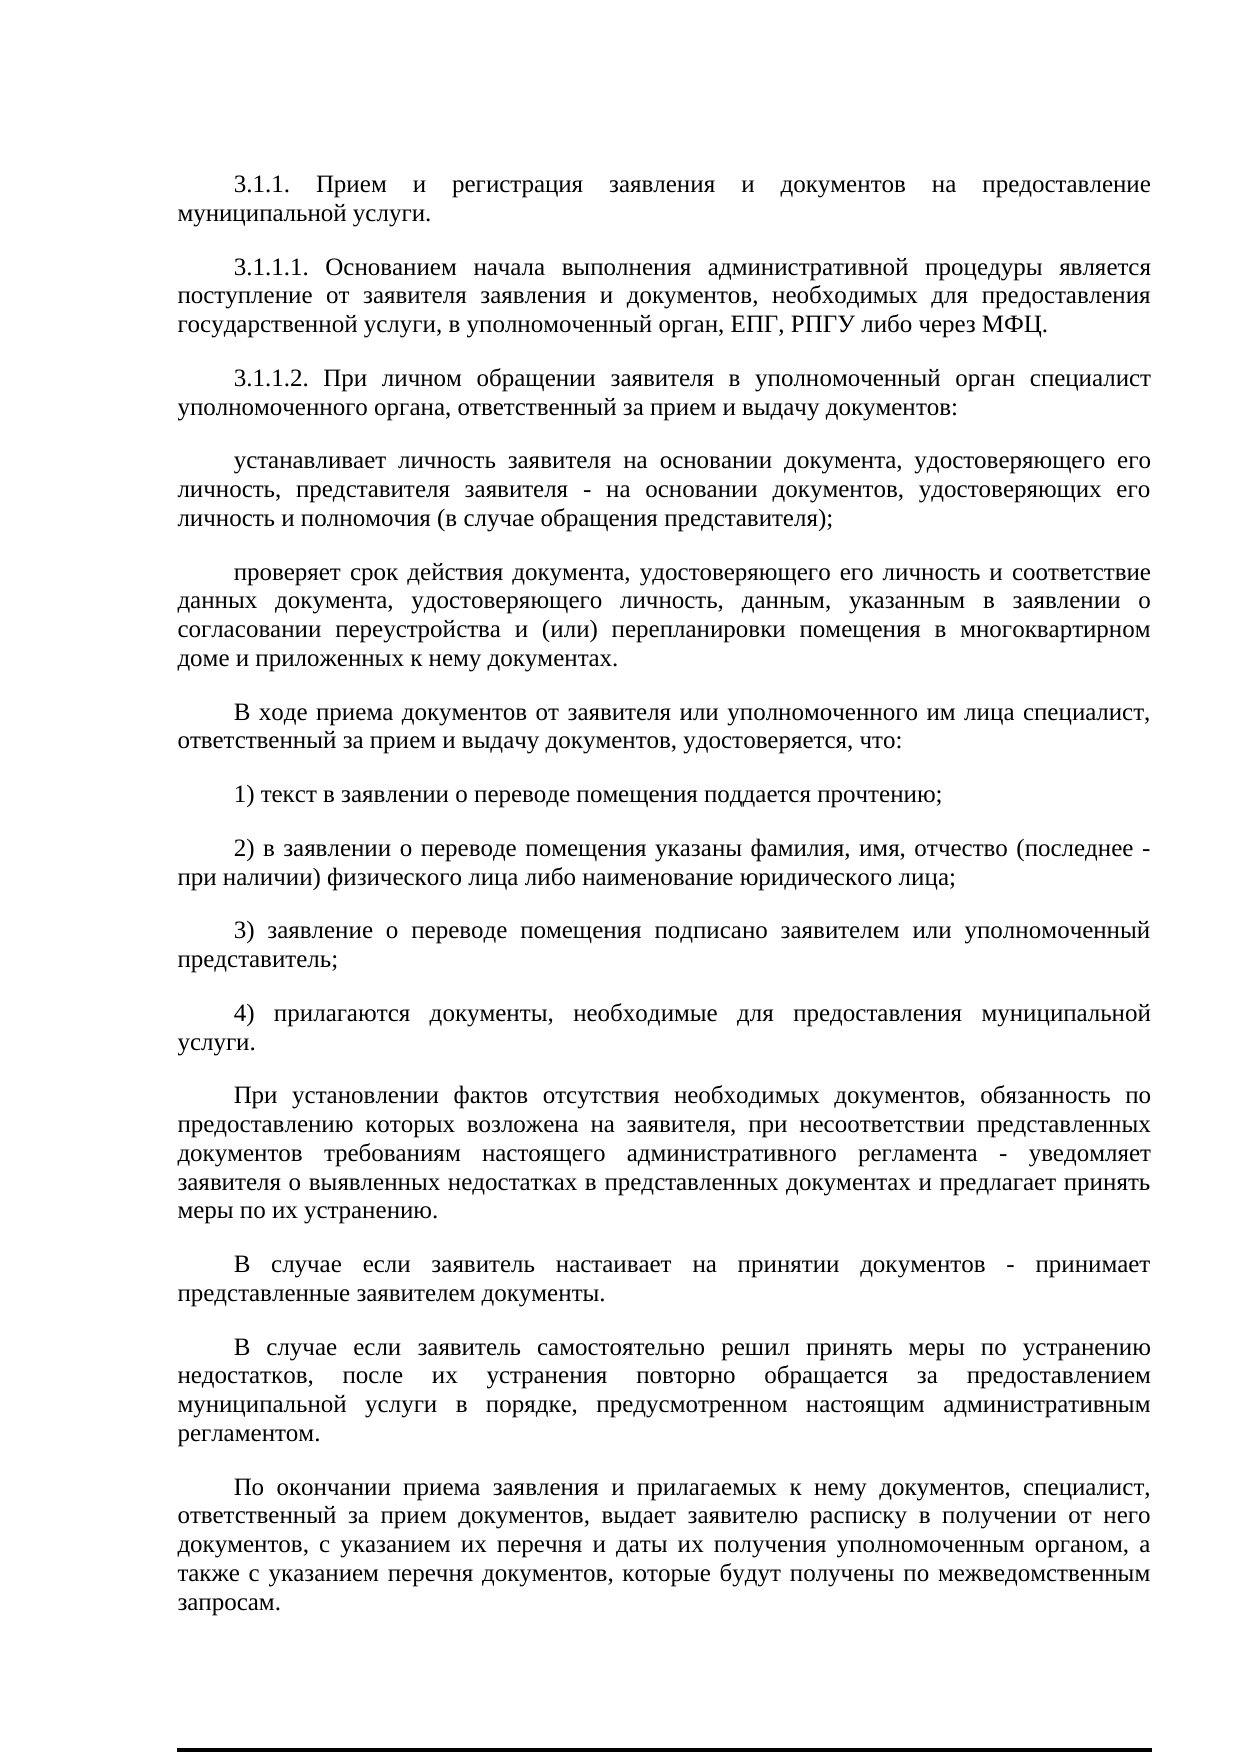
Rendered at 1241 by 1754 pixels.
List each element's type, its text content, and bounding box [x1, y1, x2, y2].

text В ходе приема документов от заявителя или уполномоченного им лица специалист, ответственный за прием и выдачу документов, удостоверяется, что: [177, 697, 1152, 754]
text 3.1.1.1. Основанием начала выполнения административной процедуры является поступление от заявителя заявления и документов, необходимых для предоставления государственной услуги, в уполномоченный орган, ЕПГ, РПГУ либо через МФЦ. [177, 252, 1152, 338]
text проверяет срок действия документа, удостоверяющего его личность и соответствие данных документа, удостоверяющего личность, данным, указанным в заявлении о согласовании переустройства и (или) перепланировки помещения в многоквартирном доме и приложенных к нему документах. [177, 557, 1152, 672]
text 3.1.1.2. При личном обращении заявителя в уполномоченный орган специалист уполномоченного органа, ответственный за прием и выдачу документов: [177, 363, 1152, 421]
text В случае если заявитель самостоятельно решил принять меры по устранению недостатков, после их устранения повторно обращается за предоставлением муниципальной услуги в порядке, предусмотренном настоящим административным регламентом. [177, 1332, 1152, 1447]
text 1) текст в заявлении о переводе помещения поддается прочтению; [177, 779, 1152, 808]
text В случае если заявитель настаивает на принятии документов - принимает представленные заявителем документы. [177, 1249, 1152, 1307]
text 2) в заявлении о переводе помещения указаны фамилия, имя, отчество (последнее - при наличии) физического лица либо наименование юридического лица; [177, 833, 1152, 891]
text По окончании приема заявления и прилагаемых к нему документов, специалист, ответственный за прием документов, выдает заявителю расписку в получении от него документов, с указанием их перечня и даты их получения уполномоченным органом, а также с указанием перечня документов, которые будут получены по межведомственным запросам. [177, 1472, 1152, 1616]
text 3) заявление о переводе помещения подписано заявителем или уполномоченный представитель; [177, 916, 1152, 973]
text При установлении фактов отсутствия необходимых документов, обязанность по предоставлению которых возложена на заявителя, при несоответствии представленных документов требованиям настоящего административного регламента - уведомляет заявителя о выявленных недостатках в представленных документах и предлагает принять меры по их устранению. [177, 1081, 1152, 1224]
text устанавливает личность заявителя на основании документа, удостоверяющего его личность, представителя заявителя - на основании документов, удостоверяющих его личность и полномочия (в случае обращения представителя); [177, 446, 1152, 532]
text 3.1.1. Прием и регистрация заявления и документов на предоставление муниципальной услуги. [177, 169, 1152, 227]
text 4) прилагаются документы, необходимые для предоставления муниципальной услуги. [177, 998, 1152, 1056]
